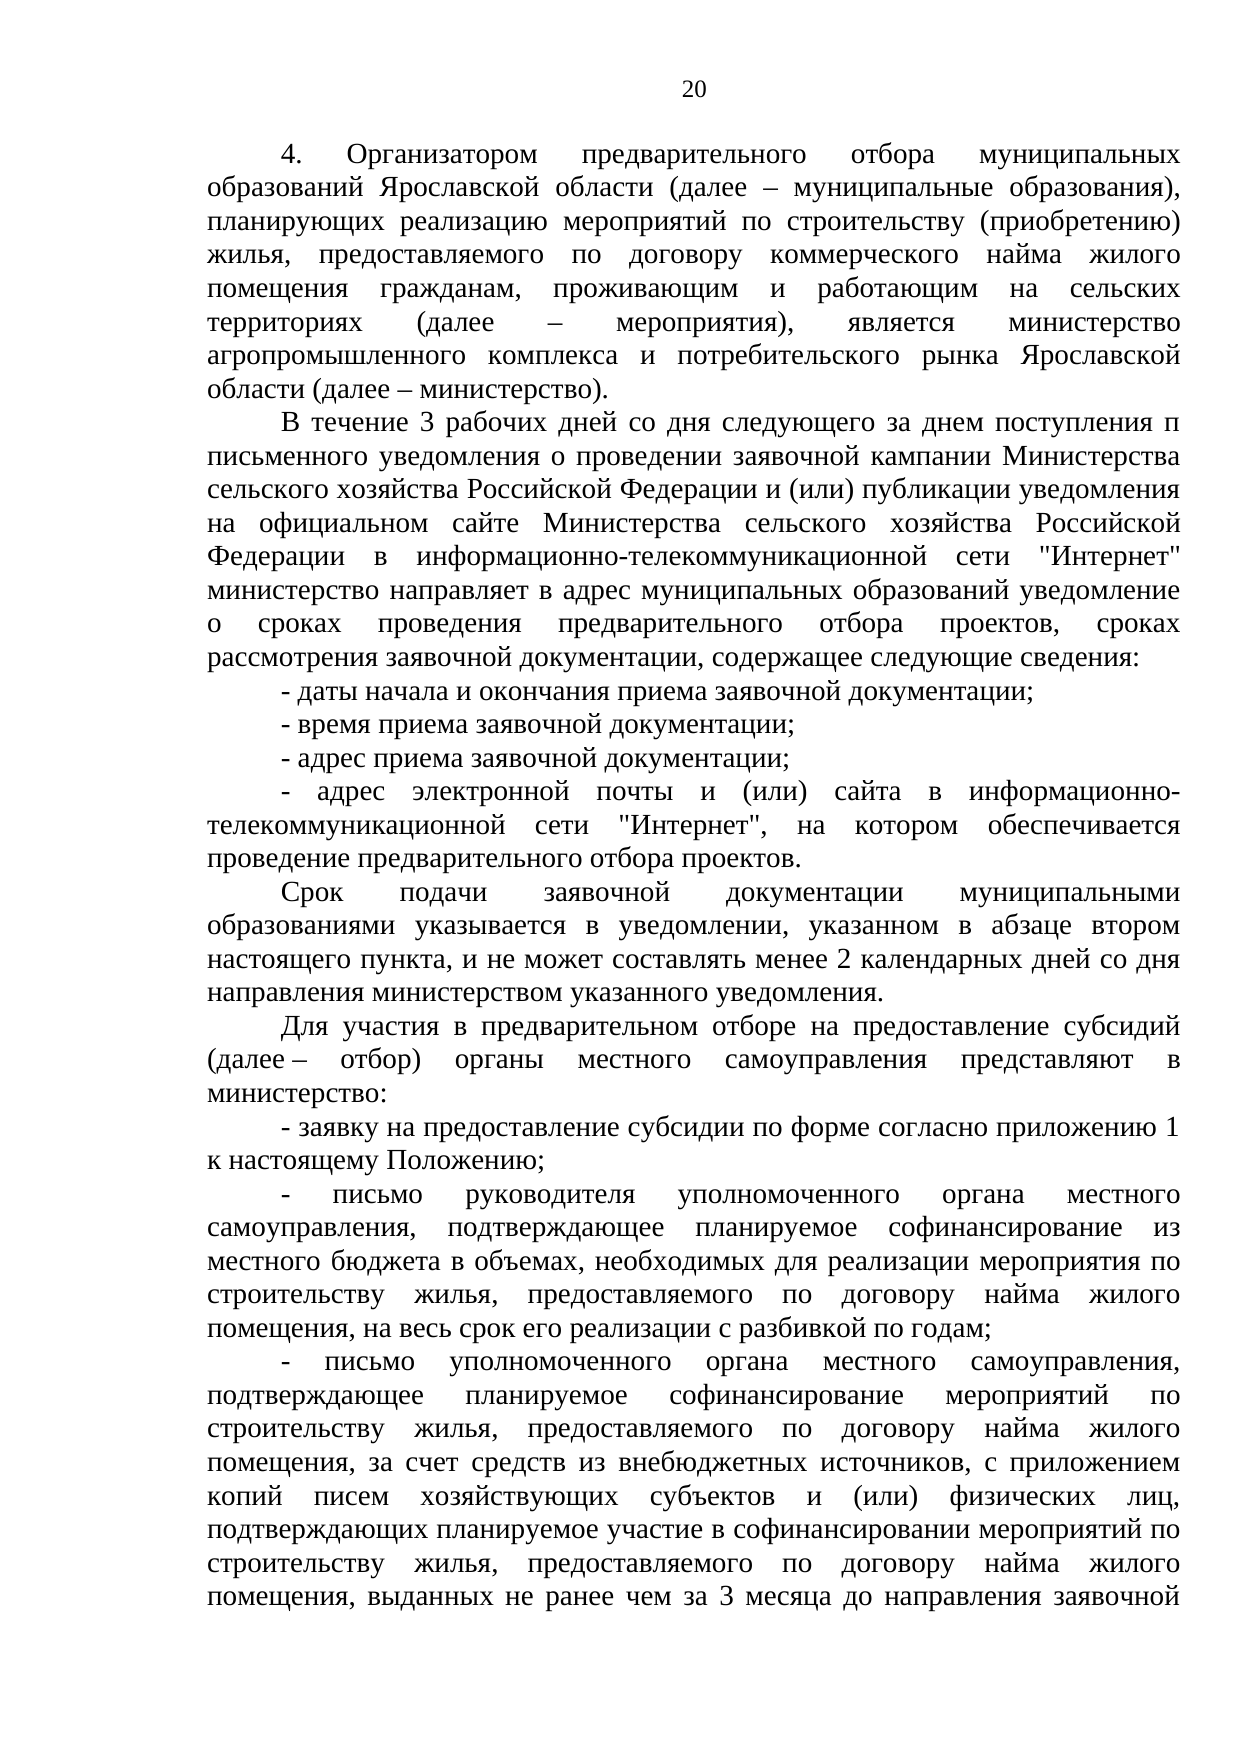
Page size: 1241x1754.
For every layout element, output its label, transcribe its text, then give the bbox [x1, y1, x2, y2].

text Для участия в предварительном отборе на предоставление субсидий (далее – отбор) органы местного самоуправления представляют в министерство: [207, 1008, 1181, 1109]
text 4. Организатором предварительного отбора муниципальных образований Ярославской области (далее – муниципальные образования), планирующих реализацию мероприятий по строительству (приобретению) жилья, предоставляемого по договору коммерческого найма жилого помещения гражданам, проживающим и работающим на сельских территориях (далее – мероприятия), является министерство агропромышленного комплекса и потребительского рынка Ярославской области (далее – министерство). [207, 136, 1181, 404]
text - даты начала и окончания приема заявочной документации; [207, 673, 1181, 706]
text - заявку на предоставление субсидии по форме согласно приложению 1 к настоящему Положению; [207, 1109, 1181, 1176]
text - время приема заявочной документации; [207, 706, 1181, 740]
text - адрес электронной почты и (или) сайта в информационно-телекоммуникационной сети "Интернет", на котором обеспечивается проведение предварительного отбора проектов. [207, 773, 1181, 874]
text - адрес приема заявочной документации; [207, 740, 1181, 773]
text В течение 3 рабочих дней со дня следующего за днем поступления п письменного уведомления о проведении заявочной кампании Министерства сельского хозяйства Российской Федерации и (или) публикации уведомления на официальном сайте Министерства сельского хозяйства Российской Федерации в информационно-телекоммуникационной сети "Интернет" министерство направляет в адрес муниципальных образований уведомление о сроках проведения предварительного отбора проектов, сроках рассмотрения заявочной документации, содержащее следующие сведения: [207, 404, 1181, 673]
text Срок подачи заявочной документации муниципальными образованиями указывается в уведомлении, указанном в абзаце втором настоящего пункта, и не может составлять менее 2 календарных дней со дня направления министерством указанного уведомления. [207, 874, 1181, 1008]
text - письмо руководителя уполномоченного органа местного самоуправления, подтверждающее планируемое софинансирование из местного бюджета в объемах, необходимых для реализации мероприятия по строительству жилья, предоставляемого по договору найма жилого помещения, на весь срок его реализации с разбивкой по годам; [207, 1176, 1181, 1343]
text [207, 1343, 1181, 1612]
